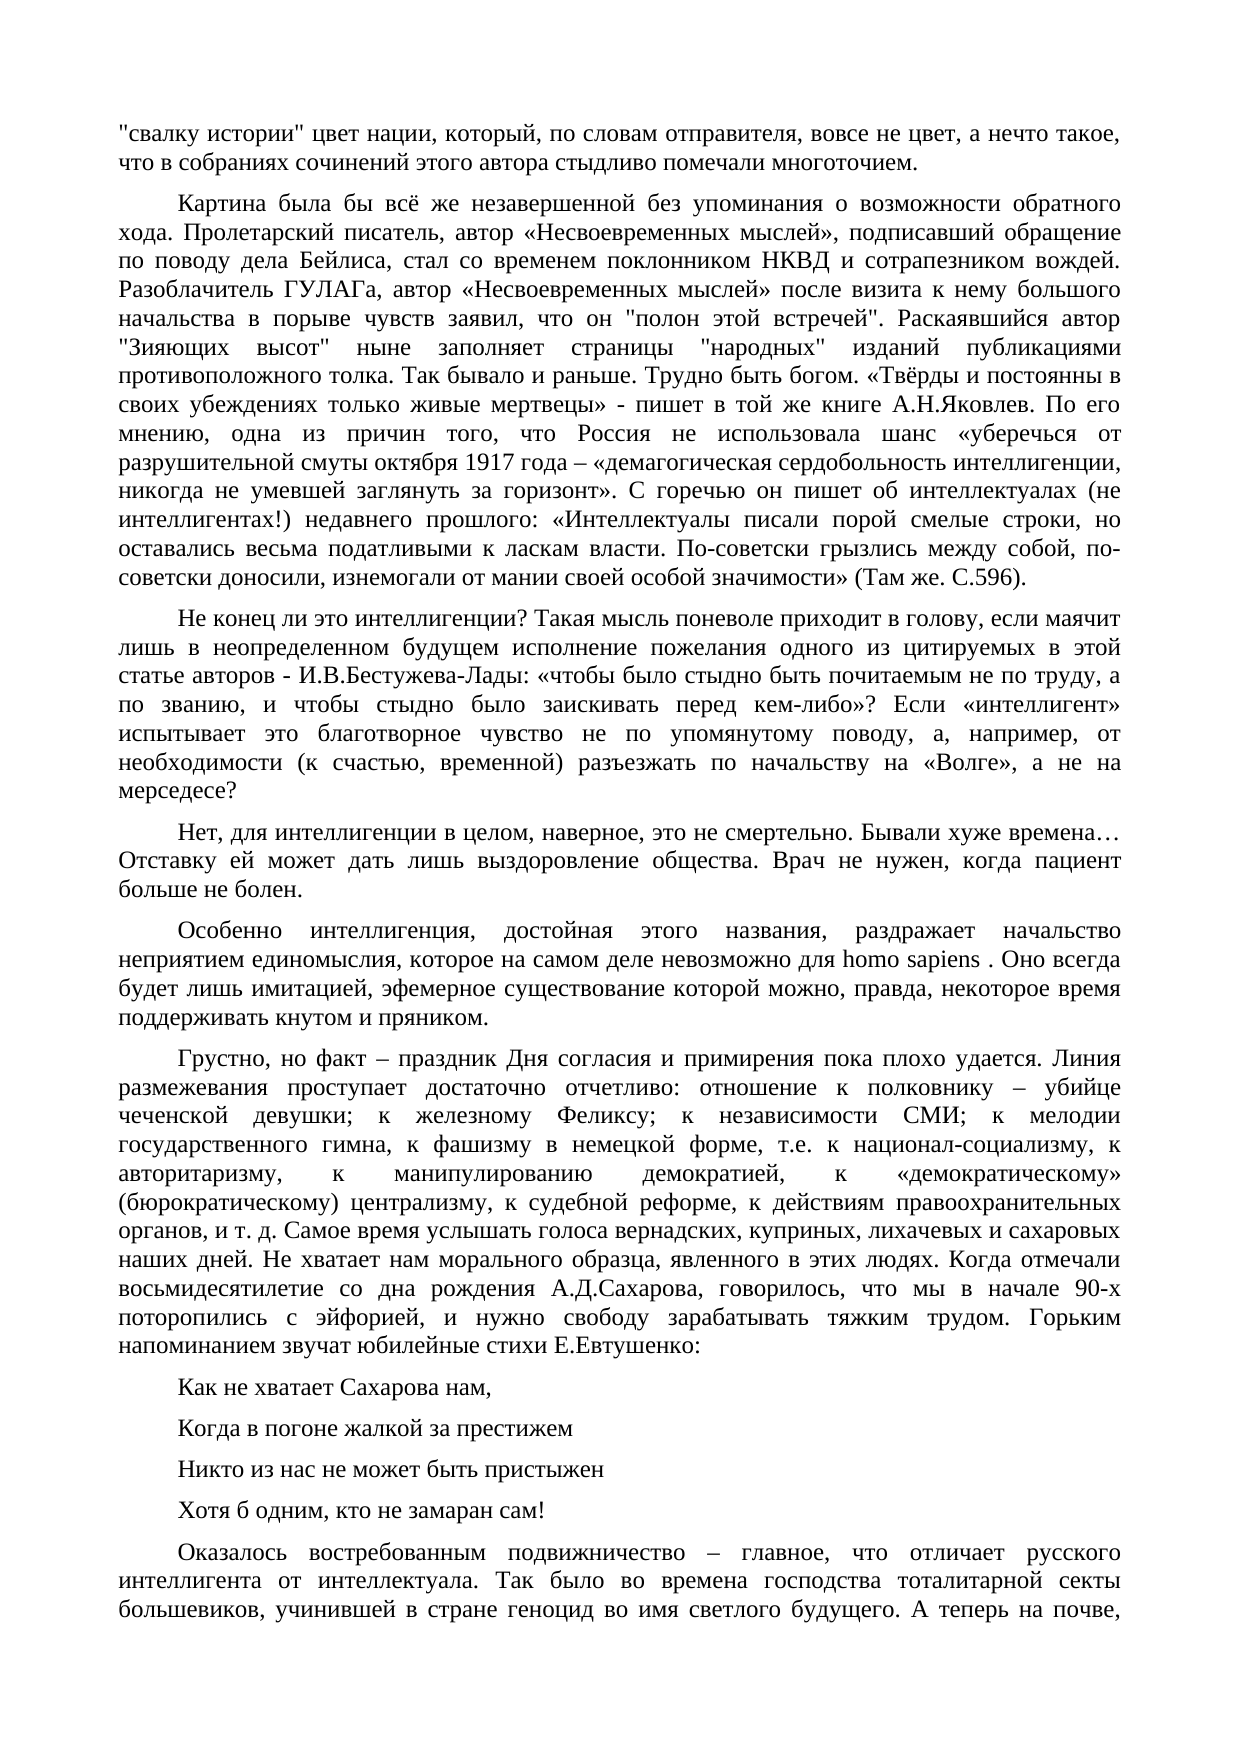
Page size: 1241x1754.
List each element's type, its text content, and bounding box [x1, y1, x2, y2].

text Никто из нас не может быть пристыжен [118, 1454, 1122, 1483]
text Когда в погоне жалкой за престижем [118, 1413, 1122, 1442]
text Картина была бы всё же незавершенной без упоминания о возможности обратного хода. Пролетарский писатель, автор «Несвоевременных мыслей», подписавший обращение по поводу дела Бейлиса, стал со временем поклонником НКВД и сотрапезником вождей. Разоблачитель ГУЛАГа, автор «Несвоевременных мыслей» после визита к нему большого начальства в порыве чувств заявил, что он "полон этой встречей". Раскаявшийся автор "Зияющих высот" ныне заполняет страницы "народных" изданий публикациями противоположного толка. Так бывало и раньше. Трудно быть богом. «Твёрды и постоянны в своих убеждениях только живые мертвецы» - пишет в той же книге А.Н.Яковлев. По его мнению, одна из причин того, что Россия не использовала шанс «уберечься от разрушительной смуты октября 1917 года – «демагогическая сердобольность интеллигенции, никогда не умевшей заглянуть за горизонт». С горечью он пишет об интеллектуалах (не интеллигентах!) недавнего прошлого: «Интеллектуалы писали порой смелые строки, но оставались весьма податливыми к ласкам власти. По-советски грызлись между собой, по-советски доносили, изнемогали от мании своей особой значимости» (Там же. С.596). [118, 188, 1122, 591]
text Не конец ли это интеллигенции? Такая мысль поневоле приходит в голову, если маячит лишь в неопределенном будущем исполнение пожелания одного из цитируемых в этой статье авторов - И.В.Бестужева-Лады: «чтобы было стыдно быть почитаемым не по труду, а по званию, и чтобы стыдно было заискивать перед кем-либо»? Если «интеллигент» испытывает это благотворное чувство не по упомянутому поводу, а, например, от необходимости (к счастью, временной) разъезжать по начальству на «Волге», а не на мерседесе? [118, 603, 1122, 804]
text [118, 1537, 1122, 1623]
text Хотя б одним, кто не замаран сам! [118, 1496, 1122, 1524]
text Особенно интеллигенция, достойная этого названия, раздражает начальство неприятием единомыслия, которое на самом деле невозможно для homo sapiens . Оно всегда будет лишь имитацией, эфемерное существование которой можно, правда, некоторое время поддерживать кнутом и пряником. [118, 916, 1122, 1031]
text Как не хватает Сахарова нам, [118, 1372, 1122, 1401]
text Грустно, но факт – праздник Дня согласия и примирения пока плохо удается. Линия размежевания проступает достаточно отчетливо: отношение к полковнику – убийце чеченской девушки; к железному Феликсу; к независимости СМИ; к мелодии государственного гимна, к фашизму в немецкой форме, т.е. к национал-социализму, к авторитаризму, к манипулированию демократией, к «демократическому» (бюрократическому) централизму, к судебной реформе, к действиям правоохранительных органов, и т. д. Самое время услышать голоса вернадских, куприных, лихачевых и сахаровых наших дней. Не хватает нам морального образца, явленного в этих людях. Когда отмечали восьмидесятилетие со дна рождения А.Д.Сахарова, говорилось, что мы в начале 90-х поторопились с эйфорией, и нужно свободу зарабатывать тяжким трудом. Горьким напоминанием звучат юбилейные стихи Е.Евтушенко: [118, 1043, 1122, 1359]
text Нет, для интеллигенции в целом, наверное, это не смертельно. Бывали хуже времена…Отставку ей может дать лишь выздоровление общества. Врач не нужен, когда пациент больше не болен. [118, 817, 1122, 903]
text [118, 118, 1122, 176]
